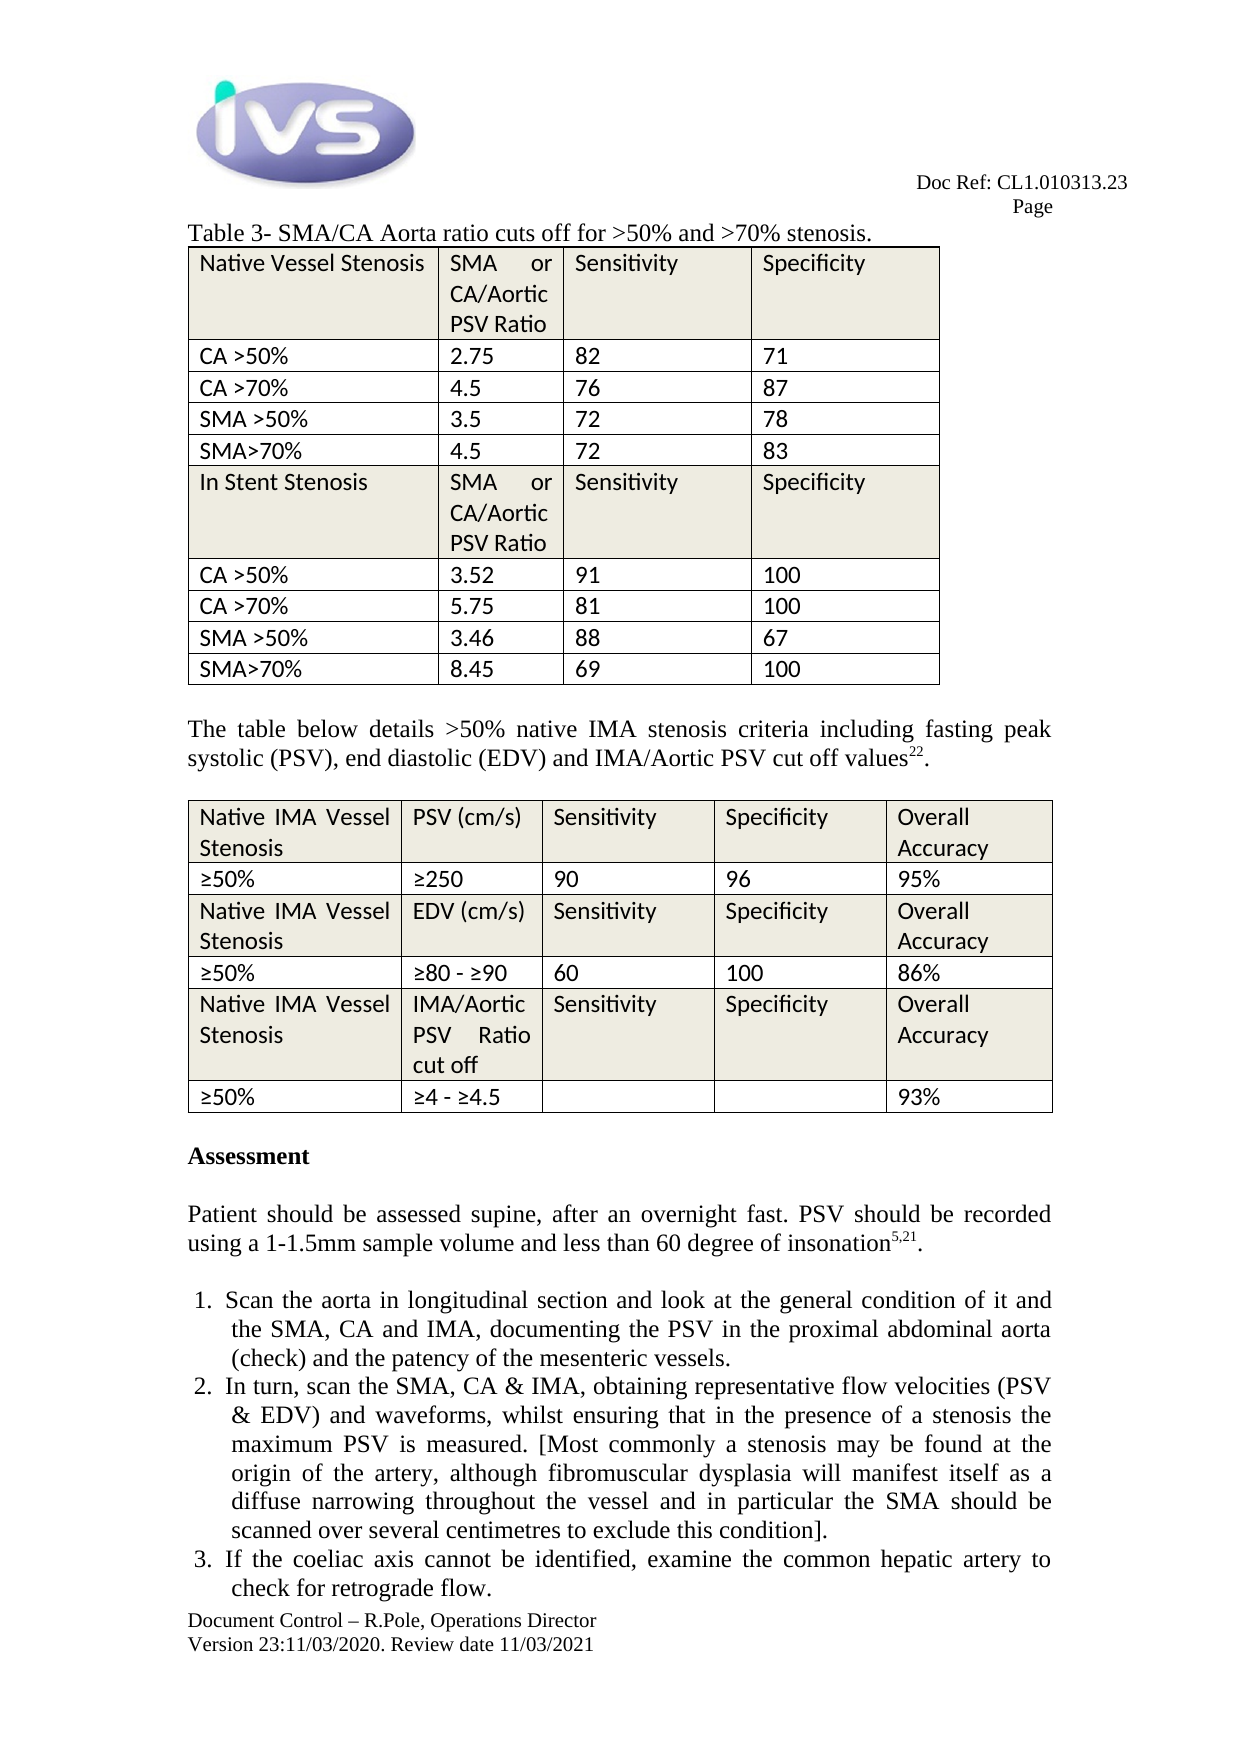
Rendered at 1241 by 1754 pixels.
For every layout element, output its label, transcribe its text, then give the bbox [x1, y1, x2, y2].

table_cell 87 [752, 372, 939, 402]
table_cell ≥50% [189, 957, 401, 987]
table_cell 72 [564, 435, 751, 465]
table_cell SMA >50% [189, 403, 438, 434]
table_cell Overall Accuracy [887, 989, 1052, 1080]
table_cell Sensitivity [543, 989, 714, 1080]
table_cell IMA/Aortic PSV Ratio cut off [402, 989, 542, 1080]
table_cell ≥50% [189, 1081, 401, 1112]
list If the coeliac axis cannot be identified, examine the common hepatic artery to check for retrograde flow. [194, 1544, 1053, 1601]
table_cell In Stent Stenosis [189, 466, 438, 558]
table_header SMA or CA/Aortic PSV Ratio [439, 248, 563, 339]
table_cell 95% [887, 863, 1052, 894]
table_cell 82 [564, 340, 751, 371]
table_cell 81 [564, 591, 751, 621]
table_cell ≥4 - ≥4.5 [402, 1081, 542, 1112]
table_header Native Vessel Stenosis [189, 248, 438, 339]
table_cell 96 [715, 863, 886, 894]
table_header PSV (cm/s) [402, 801, 542, 862]
table_cell CA >70% [189, 591, 438, 621]
table_header Overall Accuracy [887, 801, 1052, 862]
table_cell 60 [543, 957, 714, 987]
table_cell 4.5 [439, 372, 563, 402]
table_cell SMA>70% [189, 654, 438, 684]
table_cell Sensitivity [564, 466, 751, 558]
text Table 3- SMA/CA Aorta ratio cuts off for >50% and >70% stenosis. [187, 218, 1053, 246]
table_cell 2.75 [439, 340, 563, 371]
table_cell CA >50% [189, 340, 438, 371]
table_cell [543, 1081, 714, 1112]
table_cell 3.5 [439, 403, 563, 434]
table_cell 100 [752, 559, 939, 589]
table_header Native IMA Vessel Stenosis [189, 801, 401, 862]
table_cell Specificity [715, 989, 886, 1080]
list Scan the aorta in longitudinal section and look at the general condition of it and the SMA, CA and IMA, documenting the PSV in the proximal abdominal aorta (check) and the patency of the mesenteric vessels. [194, 1285, 1053, 1371]
table_cell 83 [752, 435, 939, 465]
table_cell Native IMA Vessel Stenosis [189, 895, 401, 956]
table_cell ≥80 - ≥90 [402, 957, 542, 987]
table_cell 5.75 [439, 591, 563, 621]
table_cell 69 [564, 654, 751, 684]
table_cell 86% [887, 957, 1052, 987]
table_cell EDV (cm/s) [402, 895, 542, 956]
table_cell 90 [543, 863, 714, 894]
table_cell 67 [752, 622, 939, 653]
table_cell 3.46 [439, 622, 563, 653]
table_cell 100 [752, 591, 939, 621]
table_cell 100 [752, 654, 939, 684]
table_cell CA >70% [189, 372, 438, 402]
text Patient should be assessed supine, after an overnight fast. PSV should be recorded using a 1-1.5mm sample volume and less than 60 degree of insonation5,21. [187, 1199, 1053, 1256]
table_cell 76 [564, 372, 751, 402]
text Assessment [187, 1141, 1053, 1170]
table_cell 93% [887, 1081, 1052, 1112]
table_cell 100 [715, 957, 886, 987]
table_header Specificity [715, 801, 886, 862]
table_cell 78 [752, 403, 939, 434]
table_cell [715, 1081, 886, 1112]
table_cell SMA>70% [189, 435, 438, 465]
table_cell CA >50% [189, 559, 438, 589]
table_cell 72 [564, 403, 751, 434]
table_cell 3.52 [439, 559, 563, 589]
list In turn, scan the SMA, CA & IMA, obtaining representative flow velocities (PSV & EDV) and waveforms, whilst ensuring that in the presence of a stenosis the maximum PSV is measured. [Most commonly a stenosis may be found at the origin of the artery, although fibromuscular dysplasia will manifest itself as a diffuse narrowing throughout the vessel and in particular the SMA should be scanned over several centimetres to exclude this condition]. [194, 1371, 1053, 1544]
table_cell 8.45 [439, 654, 563, 684]
table_header Specificity [752, 248, 939, 339]
table_cell ≥50% [189, 863, 401, 894]
table_cell SMA >50% [189, 622, 438, 653]
table_header Sensitivity [564, 248, 751, 339]
table_cell Overall Accuracy [887, 895, 1052, 956]
text The table below details >50% native IMA stenosis criteria including fasting peak systolic (PSV), end diastolic (EDV) and IMA/Aortic PSV cut off values22. [187, 714, 1053, 771]
table_cell Specificity [715, 895, 886, 956]
table_cell 4.5 [439, 435, 563, 465]
table_header Sensitivity [543, 801, 714, 862]
table_cell 88 [564, 622, 751, 653]
table_cell Sensitivity [543, 895, 714, 956]
picture [187, 75, 416, 189]
table_cell 91 [564, 559, 751, 589]
table_cell ≥250 [402, 863, 542, 894]
table_cell 71 [752, 340, 939, 371]
table_cell Native IMA Vessel Stenosis [189, 989, 401, 1080]
table_cell SMA or CA/Aortic PSV Ratio [439, 466, 563, 558]
table_cell Specificity [752, 466, 939, 558]
